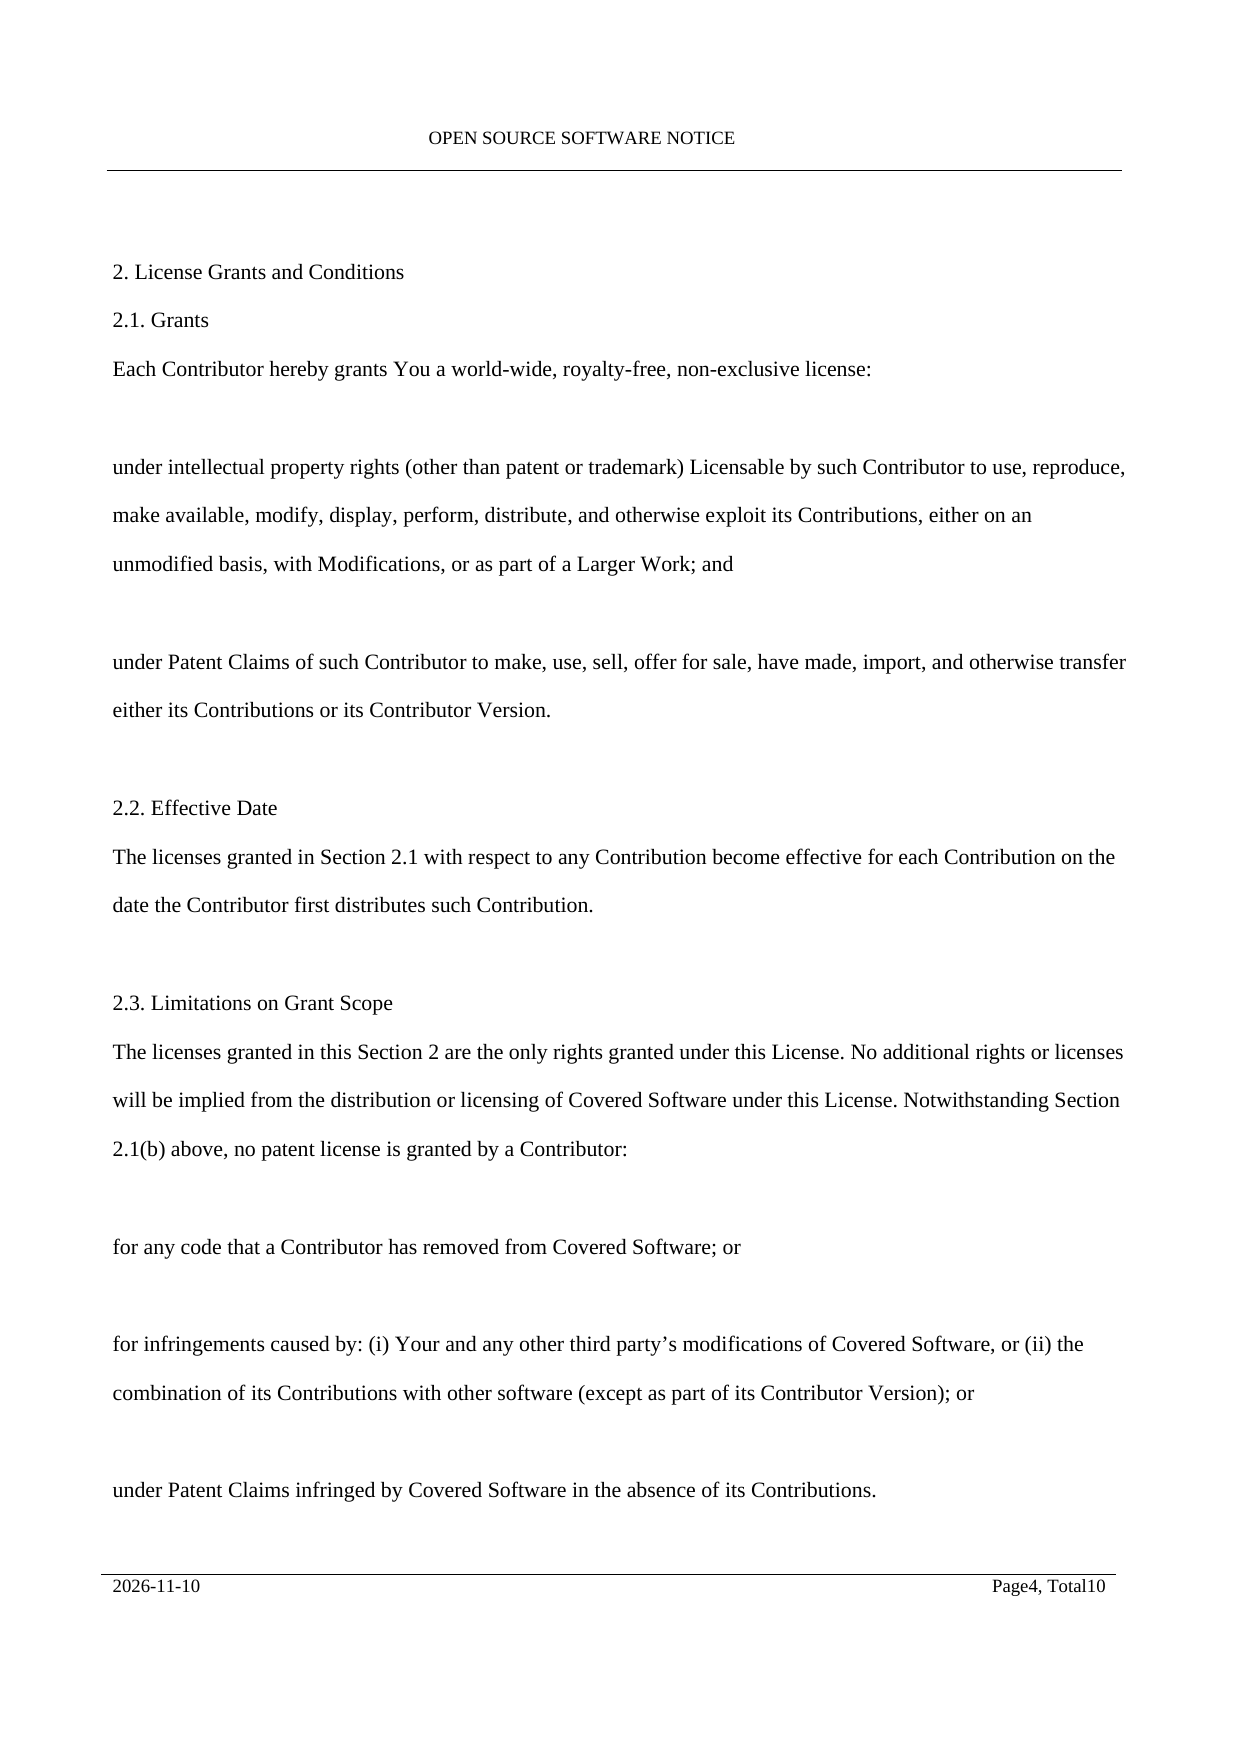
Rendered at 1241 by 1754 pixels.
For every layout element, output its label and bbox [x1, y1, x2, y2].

text [112, 206, 1128, 1506]
